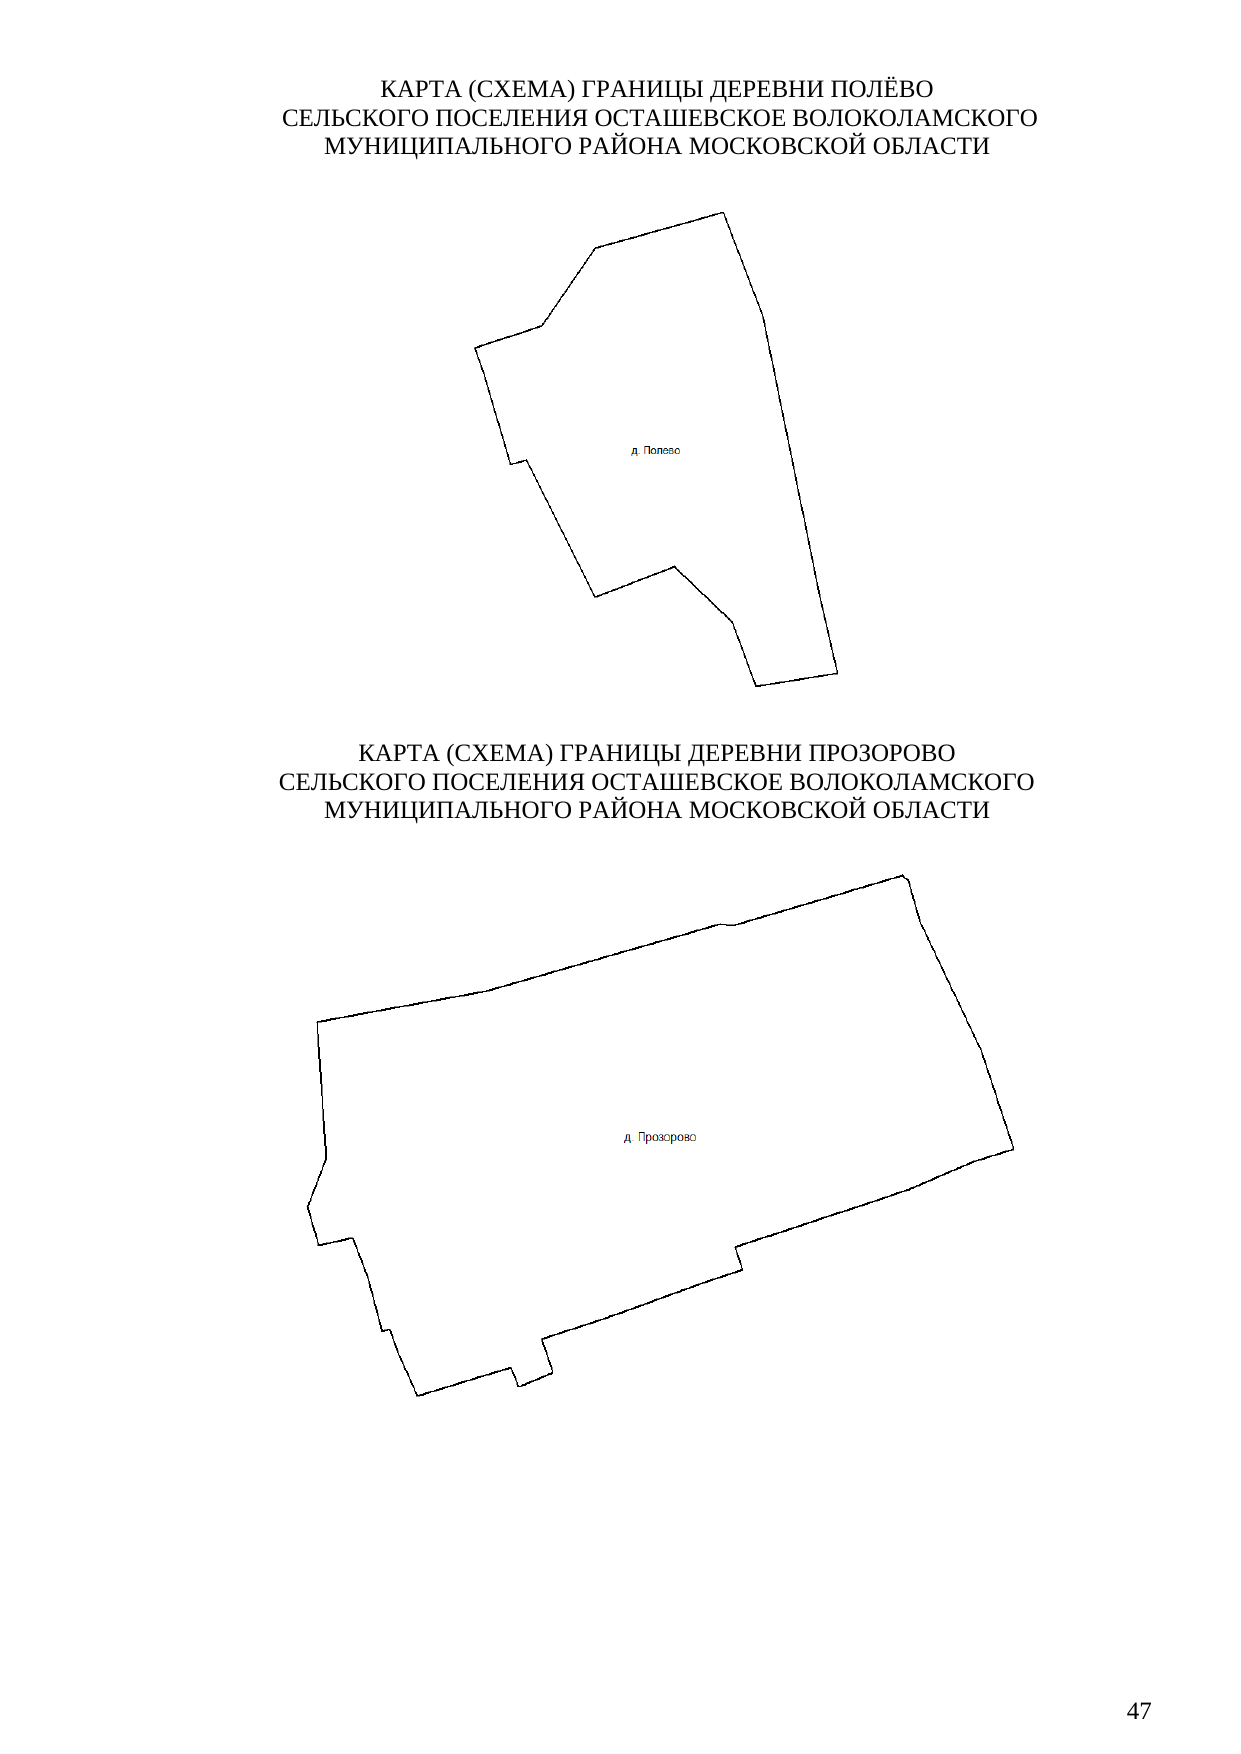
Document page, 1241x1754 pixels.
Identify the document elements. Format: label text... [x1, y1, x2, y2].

text СЕЛЬСКОГО ПОСЕЛЕНИЯ ОСТАШЕВСКОЕ ВОЛОКОЛАМСКОГО МУНИЦИПАЛЬНОГО РАЙОНА МОСКОВСКОЙ ОБЛАСТИ [162, 103, 1152, 160]
text КАРТА (СХЕМА) ГРАНИЦЫ ДЕРЕВНИ ПРОЗОРОВО [162, 738, 1152, 767]
text СЕЛЬСКОГО ПОСЕЛЕНИЯ ОСТАШЕВСКОЕ ВОЛОКОЛАМСКОГО МУНИЦИПАЛЬНОГО РАЙОНА МОСКОВСКОЙ ОБЛАСТИ [162, 767, 1152, 824]
picture [271, 853, 1043, 1422]
text КАРТА (СХЕМА) ГРАНИЦЫ ДЕРЕВНИ ПОЛЁВО [162, 74, 1152, 103]
picture [449, 188, 865, 710]
